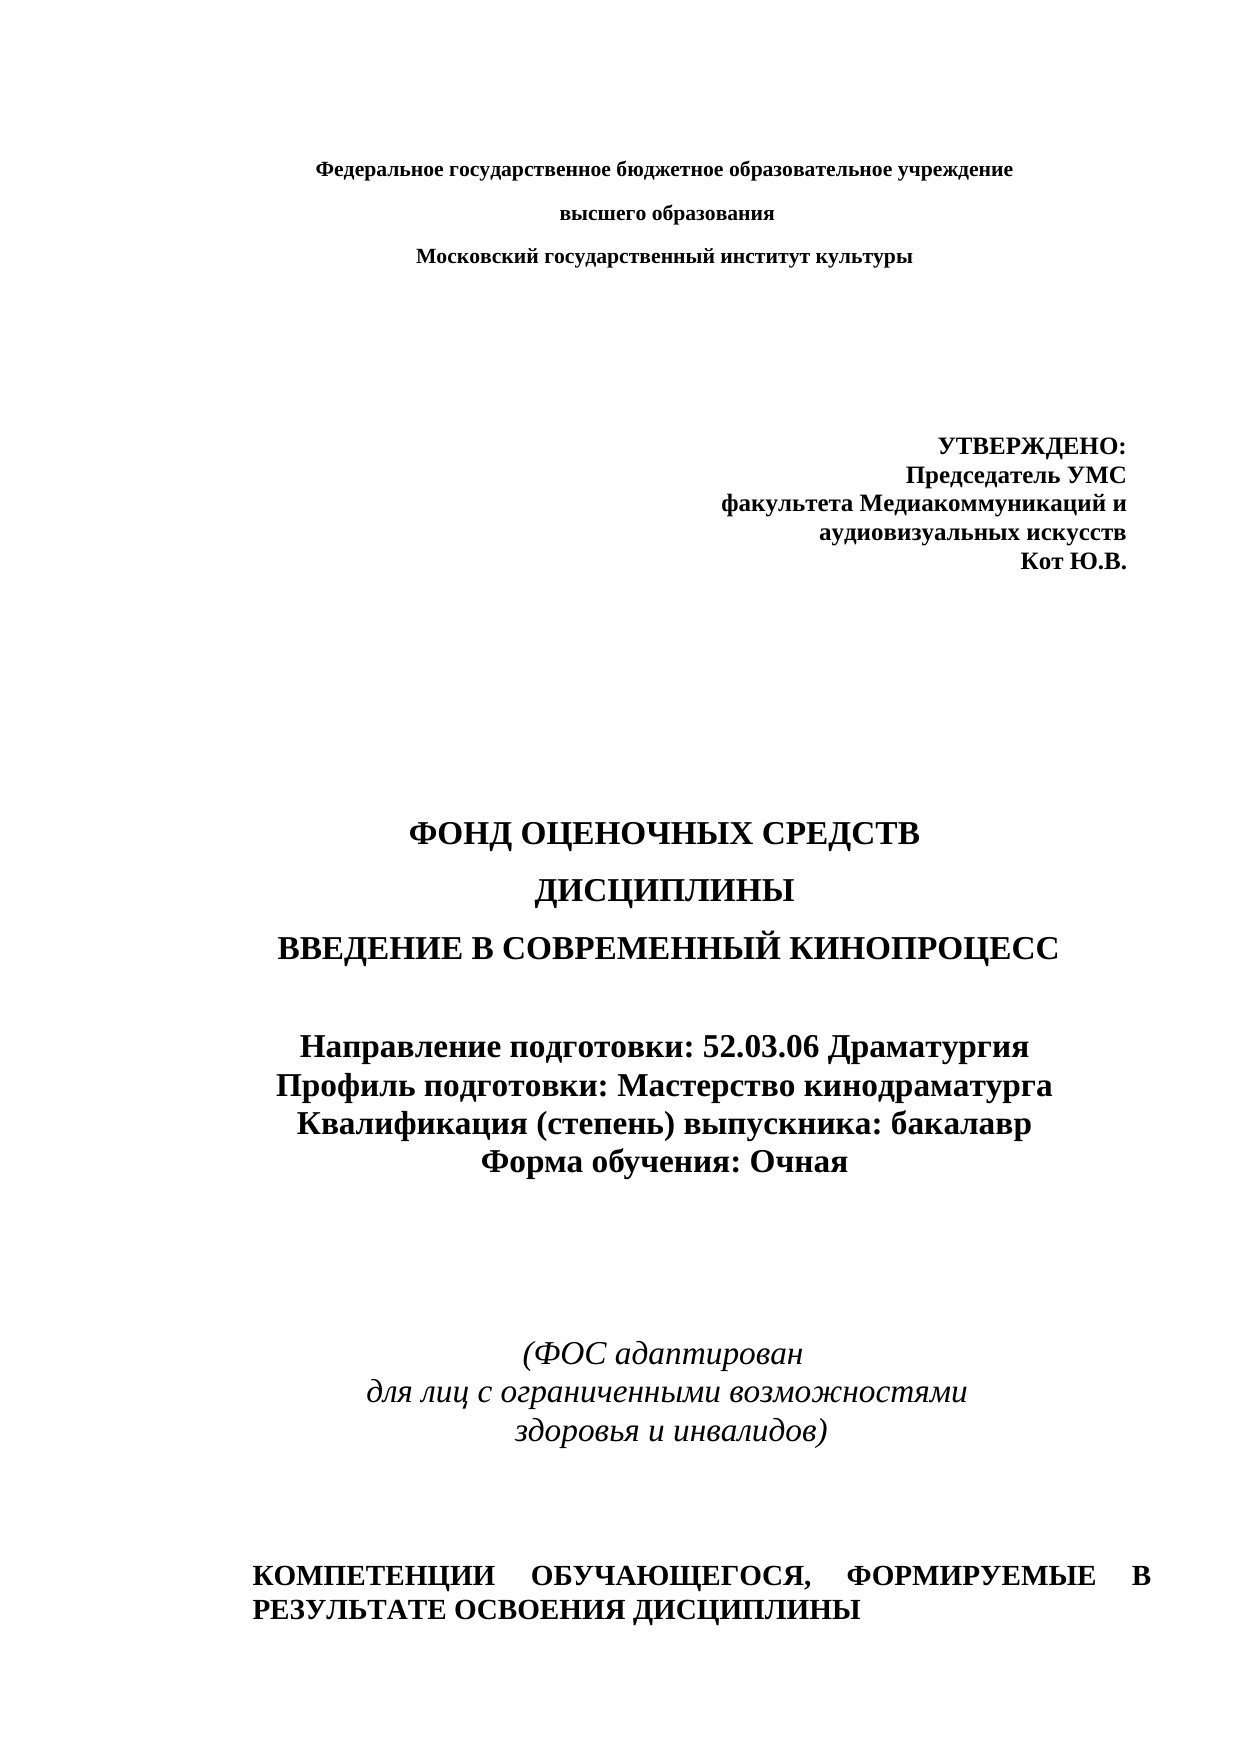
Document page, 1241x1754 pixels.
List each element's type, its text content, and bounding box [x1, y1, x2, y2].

text Квалификация (степень) выпускника: бакалавр [177, 1103, 1152, 1142]
text Федеральное государственное бюджетное образовательное учреждение [177, 156, 1152, 199]
text ДИСЦИПЛИНЫ [177, 870, 1152, 909]
text Профиль подготовки: Мастерство кинодраматурга [177, 1065, 1152, 1103]
text ВВЕДЕНИЕ В СОВРЕМЕННЫЙ КИНОПРОЦЕСС [177, 928, 1152, 966]
text высшего образования [177, 199, 1152, 243]
list КОМПЕТЕНЦИИ ОБУЧАЮЩЕГОСЯ, ФОРМИРУЕМЫЕ В РЕЗУЛЬТАТЕ ОСВОЕНИЯ ДИСЦИПЛИНЫ [252, 1558, 1152, 1626]
text ФОНД ОЦЕНОЧНЫХ СРЕДСТВ [177, 813, 1152, 851]
text для лиц с ограниченными возможностями [177, 1372, 1152, 1410]
text Московский государственный институт культуры [177, 243, 1152, 286]
text (ФОС адаптирован [177, 1333, 1152, 1372]
text Направление подготовки: 52.03.06 Драматургия [177, 1027, 1152, 1065]
text здоровья и инвалидов) [177, 1410, 1152, 1448]
text Форма обучения: Очная [177, 1142, 1152, 1180]
